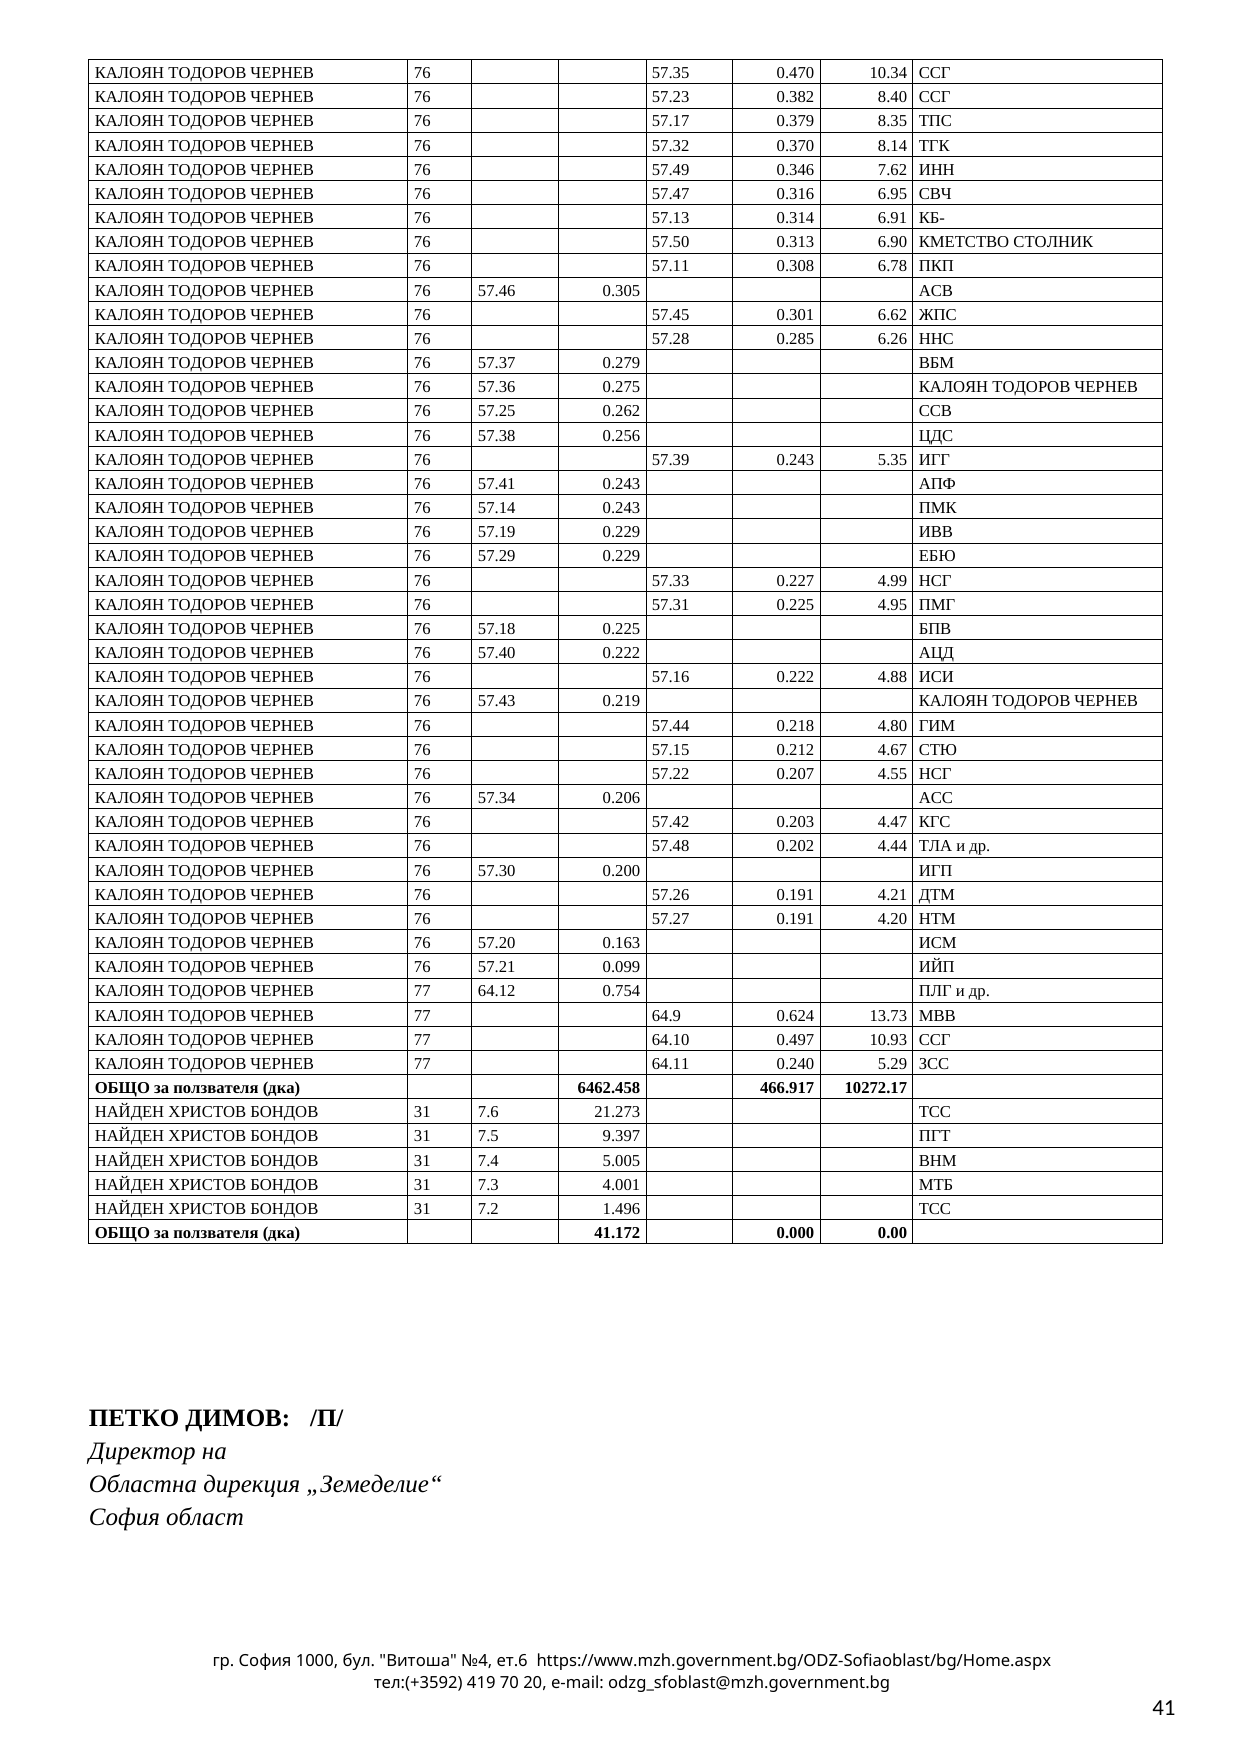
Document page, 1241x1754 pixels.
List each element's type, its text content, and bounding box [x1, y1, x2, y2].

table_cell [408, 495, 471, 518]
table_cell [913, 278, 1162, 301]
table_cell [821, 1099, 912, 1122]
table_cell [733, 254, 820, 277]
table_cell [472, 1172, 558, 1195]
text ПЕТКО ДИМОВ: /П/ [89, 1403, 1175, 1432]
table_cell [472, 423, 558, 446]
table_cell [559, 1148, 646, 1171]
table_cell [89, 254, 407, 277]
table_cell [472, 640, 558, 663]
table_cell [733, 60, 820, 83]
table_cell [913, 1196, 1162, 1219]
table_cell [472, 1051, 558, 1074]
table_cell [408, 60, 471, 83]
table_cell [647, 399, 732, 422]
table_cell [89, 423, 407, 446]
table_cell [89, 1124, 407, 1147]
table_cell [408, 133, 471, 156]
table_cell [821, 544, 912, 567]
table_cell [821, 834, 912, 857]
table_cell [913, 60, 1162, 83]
text София област [89, 1502, 1175, 1531]
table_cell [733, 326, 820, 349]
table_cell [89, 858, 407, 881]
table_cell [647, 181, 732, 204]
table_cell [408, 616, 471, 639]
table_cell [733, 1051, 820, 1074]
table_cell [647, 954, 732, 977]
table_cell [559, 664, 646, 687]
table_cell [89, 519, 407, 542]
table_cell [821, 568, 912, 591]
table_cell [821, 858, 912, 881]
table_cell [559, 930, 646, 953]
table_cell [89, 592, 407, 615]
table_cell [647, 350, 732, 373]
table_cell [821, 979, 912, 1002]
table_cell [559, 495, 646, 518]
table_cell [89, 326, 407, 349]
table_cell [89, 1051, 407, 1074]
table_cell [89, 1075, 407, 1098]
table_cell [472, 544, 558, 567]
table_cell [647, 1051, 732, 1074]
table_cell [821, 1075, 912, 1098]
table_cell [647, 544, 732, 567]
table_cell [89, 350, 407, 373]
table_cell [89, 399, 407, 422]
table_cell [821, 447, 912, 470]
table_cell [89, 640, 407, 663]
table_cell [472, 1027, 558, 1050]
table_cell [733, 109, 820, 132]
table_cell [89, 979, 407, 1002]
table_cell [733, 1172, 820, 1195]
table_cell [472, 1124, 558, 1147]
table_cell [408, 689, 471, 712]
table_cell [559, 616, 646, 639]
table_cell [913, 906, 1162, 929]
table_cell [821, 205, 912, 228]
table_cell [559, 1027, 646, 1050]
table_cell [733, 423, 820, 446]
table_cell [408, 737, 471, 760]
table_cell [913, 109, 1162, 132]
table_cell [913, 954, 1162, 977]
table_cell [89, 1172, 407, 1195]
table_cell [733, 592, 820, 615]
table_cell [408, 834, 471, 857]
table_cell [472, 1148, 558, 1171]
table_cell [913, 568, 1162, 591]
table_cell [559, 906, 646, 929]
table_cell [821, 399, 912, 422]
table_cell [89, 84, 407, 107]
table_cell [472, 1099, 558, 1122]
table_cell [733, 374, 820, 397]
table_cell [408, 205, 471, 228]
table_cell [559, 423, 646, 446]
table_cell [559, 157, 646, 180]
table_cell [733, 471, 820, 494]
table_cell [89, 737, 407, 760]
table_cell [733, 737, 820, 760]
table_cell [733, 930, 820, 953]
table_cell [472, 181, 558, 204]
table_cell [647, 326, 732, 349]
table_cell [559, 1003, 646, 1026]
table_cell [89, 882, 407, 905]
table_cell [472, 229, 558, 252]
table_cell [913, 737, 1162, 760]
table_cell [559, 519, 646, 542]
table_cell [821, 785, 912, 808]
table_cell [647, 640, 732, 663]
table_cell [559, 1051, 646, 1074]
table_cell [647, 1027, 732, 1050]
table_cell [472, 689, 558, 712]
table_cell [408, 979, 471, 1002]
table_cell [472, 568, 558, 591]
text Областна дирекция „Земеделие“ [89, 1469, 1175, 1498]
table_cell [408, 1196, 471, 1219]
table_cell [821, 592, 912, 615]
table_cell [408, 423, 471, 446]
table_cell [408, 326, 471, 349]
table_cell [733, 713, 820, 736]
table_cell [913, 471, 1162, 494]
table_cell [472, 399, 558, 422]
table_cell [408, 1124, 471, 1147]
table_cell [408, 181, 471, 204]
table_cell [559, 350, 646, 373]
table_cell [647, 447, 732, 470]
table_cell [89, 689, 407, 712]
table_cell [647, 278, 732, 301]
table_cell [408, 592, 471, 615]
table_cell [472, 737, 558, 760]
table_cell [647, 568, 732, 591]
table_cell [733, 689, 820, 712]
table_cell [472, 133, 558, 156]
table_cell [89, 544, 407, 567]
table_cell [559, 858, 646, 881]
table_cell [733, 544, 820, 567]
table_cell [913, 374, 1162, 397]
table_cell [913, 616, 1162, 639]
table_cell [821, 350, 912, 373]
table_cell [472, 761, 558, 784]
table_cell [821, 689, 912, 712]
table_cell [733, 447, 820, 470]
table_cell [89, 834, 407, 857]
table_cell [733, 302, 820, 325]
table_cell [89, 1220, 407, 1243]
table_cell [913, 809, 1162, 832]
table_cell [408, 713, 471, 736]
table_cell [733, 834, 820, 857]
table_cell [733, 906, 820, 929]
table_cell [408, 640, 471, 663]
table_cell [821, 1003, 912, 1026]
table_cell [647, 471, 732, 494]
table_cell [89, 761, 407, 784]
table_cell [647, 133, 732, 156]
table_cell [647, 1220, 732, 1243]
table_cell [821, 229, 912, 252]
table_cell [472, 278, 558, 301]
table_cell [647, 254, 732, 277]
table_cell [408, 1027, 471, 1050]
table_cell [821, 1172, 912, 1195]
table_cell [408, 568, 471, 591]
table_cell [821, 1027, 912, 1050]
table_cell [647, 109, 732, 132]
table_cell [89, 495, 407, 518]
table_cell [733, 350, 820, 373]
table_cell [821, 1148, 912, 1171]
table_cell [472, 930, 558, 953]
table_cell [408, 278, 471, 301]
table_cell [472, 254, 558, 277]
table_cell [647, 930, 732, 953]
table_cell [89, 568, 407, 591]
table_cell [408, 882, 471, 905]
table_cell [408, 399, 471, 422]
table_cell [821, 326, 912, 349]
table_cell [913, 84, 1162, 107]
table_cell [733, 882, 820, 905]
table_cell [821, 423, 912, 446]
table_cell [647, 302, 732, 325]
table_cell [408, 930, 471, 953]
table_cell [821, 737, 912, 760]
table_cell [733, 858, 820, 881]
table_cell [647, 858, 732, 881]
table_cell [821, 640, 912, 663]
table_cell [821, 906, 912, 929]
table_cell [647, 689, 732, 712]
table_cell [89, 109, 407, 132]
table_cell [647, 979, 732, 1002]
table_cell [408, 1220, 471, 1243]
text Директор на [89, 1436, 1175, 1464]
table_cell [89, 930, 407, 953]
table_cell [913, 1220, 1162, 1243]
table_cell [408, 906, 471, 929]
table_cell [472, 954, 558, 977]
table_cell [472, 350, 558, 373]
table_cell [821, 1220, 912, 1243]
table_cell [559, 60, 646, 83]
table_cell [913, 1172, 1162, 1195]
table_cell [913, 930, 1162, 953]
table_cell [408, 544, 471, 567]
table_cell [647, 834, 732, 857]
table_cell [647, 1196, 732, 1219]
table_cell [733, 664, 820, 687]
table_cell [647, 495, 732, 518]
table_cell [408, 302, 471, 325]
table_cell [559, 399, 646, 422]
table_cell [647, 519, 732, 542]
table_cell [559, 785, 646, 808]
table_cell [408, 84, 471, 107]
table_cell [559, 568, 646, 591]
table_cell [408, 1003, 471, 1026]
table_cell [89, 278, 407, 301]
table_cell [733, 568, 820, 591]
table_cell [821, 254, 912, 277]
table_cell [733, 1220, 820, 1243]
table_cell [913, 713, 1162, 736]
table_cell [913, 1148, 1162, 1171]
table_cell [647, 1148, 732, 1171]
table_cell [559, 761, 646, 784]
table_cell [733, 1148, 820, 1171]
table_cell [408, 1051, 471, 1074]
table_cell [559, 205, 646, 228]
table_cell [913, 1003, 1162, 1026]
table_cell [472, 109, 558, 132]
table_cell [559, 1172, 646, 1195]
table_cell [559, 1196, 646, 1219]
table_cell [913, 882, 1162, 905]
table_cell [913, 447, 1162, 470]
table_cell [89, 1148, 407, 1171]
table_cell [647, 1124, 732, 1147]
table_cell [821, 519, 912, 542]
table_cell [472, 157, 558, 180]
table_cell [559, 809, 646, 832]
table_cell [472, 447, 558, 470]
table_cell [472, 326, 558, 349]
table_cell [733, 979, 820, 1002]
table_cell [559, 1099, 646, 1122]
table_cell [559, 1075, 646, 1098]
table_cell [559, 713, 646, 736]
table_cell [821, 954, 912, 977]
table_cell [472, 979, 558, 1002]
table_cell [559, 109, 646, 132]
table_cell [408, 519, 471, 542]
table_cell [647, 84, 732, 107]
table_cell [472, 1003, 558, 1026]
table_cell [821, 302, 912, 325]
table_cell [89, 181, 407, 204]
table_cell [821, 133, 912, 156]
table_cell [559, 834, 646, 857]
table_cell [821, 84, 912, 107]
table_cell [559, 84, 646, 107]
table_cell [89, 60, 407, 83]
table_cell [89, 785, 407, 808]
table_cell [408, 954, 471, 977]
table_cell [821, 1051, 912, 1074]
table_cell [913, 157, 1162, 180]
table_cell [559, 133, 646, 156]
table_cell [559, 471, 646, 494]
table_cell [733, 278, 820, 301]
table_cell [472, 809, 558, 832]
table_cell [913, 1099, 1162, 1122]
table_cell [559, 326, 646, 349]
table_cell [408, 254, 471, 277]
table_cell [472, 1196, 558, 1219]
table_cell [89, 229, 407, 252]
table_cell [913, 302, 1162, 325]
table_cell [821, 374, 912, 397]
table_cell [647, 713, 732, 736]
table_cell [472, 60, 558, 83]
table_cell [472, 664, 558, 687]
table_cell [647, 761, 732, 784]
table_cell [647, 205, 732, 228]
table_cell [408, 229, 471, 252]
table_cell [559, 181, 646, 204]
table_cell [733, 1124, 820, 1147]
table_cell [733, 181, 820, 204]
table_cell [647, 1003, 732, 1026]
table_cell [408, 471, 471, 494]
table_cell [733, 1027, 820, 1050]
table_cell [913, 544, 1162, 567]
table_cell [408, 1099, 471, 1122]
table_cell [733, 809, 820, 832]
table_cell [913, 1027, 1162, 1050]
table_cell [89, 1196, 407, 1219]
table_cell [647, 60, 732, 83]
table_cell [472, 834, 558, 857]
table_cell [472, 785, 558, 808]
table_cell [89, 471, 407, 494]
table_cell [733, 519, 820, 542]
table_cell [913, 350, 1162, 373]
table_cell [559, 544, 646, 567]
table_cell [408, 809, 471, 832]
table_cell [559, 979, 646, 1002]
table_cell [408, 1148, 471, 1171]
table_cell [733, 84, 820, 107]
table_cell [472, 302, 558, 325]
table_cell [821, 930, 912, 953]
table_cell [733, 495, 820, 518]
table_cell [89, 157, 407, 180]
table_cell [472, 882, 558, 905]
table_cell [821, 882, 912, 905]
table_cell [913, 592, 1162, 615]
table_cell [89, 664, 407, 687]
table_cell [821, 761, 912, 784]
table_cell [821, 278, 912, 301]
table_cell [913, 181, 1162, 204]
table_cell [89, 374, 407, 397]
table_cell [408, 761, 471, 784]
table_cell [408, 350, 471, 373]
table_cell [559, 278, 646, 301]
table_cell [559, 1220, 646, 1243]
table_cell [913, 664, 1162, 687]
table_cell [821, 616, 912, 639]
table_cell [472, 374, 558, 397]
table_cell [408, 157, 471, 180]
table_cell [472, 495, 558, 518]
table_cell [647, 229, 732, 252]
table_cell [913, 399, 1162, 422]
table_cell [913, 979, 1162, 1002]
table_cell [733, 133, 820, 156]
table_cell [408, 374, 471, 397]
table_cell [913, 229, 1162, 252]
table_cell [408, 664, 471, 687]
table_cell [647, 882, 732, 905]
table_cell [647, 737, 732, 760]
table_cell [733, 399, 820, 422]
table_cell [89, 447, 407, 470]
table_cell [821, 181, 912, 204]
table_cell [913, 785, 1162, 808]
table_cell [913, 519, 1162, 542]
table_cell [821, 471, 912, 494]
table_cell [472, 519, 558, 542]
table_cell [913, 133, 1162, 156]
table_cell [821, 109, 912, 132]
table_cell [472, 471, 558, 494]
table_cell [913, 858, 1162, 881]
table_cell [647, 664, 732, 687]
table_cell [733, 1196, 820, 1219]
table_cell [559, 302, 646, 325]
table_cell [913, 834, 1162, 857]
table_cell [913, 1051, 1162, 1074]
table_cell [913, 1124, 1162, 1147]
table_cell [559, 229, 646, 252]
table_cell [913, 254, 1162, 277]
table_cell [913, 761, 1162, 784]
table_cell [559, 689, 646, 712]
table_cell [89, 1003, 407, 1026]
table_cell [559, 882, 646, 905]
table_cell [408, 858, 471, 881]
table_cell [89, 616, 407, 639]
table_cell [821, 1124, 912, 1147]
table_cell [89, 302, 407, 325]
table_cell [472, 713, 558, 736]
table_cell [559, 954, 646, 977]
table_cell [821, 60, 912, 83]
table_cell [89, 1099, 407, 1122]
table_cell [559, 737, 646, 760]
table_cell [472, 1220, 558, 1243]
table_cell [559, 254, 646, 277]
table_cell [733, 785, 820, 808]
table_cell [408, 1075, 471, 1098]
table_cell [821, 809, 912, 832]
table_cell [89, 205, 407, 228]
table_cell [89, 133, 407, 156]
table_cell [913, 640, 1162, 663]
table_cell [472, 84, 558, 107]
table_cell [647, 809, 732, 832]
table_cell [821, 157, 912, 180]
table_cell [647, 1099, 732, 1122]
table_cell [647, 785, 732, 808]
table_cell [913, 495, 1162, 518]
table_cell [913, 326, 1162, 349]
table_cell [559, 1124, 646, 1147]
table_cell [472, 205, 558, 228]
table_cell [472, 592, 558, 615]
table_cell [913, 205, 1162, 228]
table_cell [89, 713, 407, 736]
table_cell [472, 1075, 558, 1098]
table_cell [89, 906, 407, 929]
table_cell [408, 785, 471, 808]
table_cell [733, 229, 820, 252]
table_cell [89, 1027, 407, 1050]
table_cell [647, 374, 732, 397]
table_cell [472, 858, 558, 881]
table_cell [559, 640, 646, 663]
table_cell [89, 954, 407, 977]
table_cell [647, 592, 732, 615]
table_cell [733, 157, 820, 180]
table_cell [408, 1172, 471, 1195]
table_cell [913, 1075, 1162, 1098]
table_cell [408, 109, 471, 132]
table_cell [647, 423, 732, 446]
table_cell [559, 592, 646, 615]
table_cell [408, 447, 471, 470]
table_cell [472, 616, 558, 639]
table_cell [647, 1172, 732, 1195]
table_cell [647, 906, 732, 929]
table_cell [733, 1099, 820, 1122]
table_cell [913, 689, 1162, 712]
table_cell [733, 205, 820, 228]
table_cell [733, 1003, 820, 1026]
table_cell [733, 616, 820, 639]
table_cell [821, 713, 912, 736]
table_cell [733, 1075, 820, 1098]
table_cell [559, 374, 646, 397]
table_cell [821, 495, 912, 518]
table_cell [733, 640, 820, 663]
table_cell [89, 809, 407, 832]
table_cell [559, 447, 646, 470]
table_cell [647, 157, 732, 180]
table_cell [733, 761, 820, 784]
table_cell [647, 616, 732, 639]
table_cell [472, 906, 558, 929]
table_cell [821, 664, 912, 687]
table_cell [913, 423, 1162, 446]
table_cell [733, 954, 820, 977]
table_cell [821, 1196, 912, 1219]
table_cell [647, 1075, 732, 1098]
